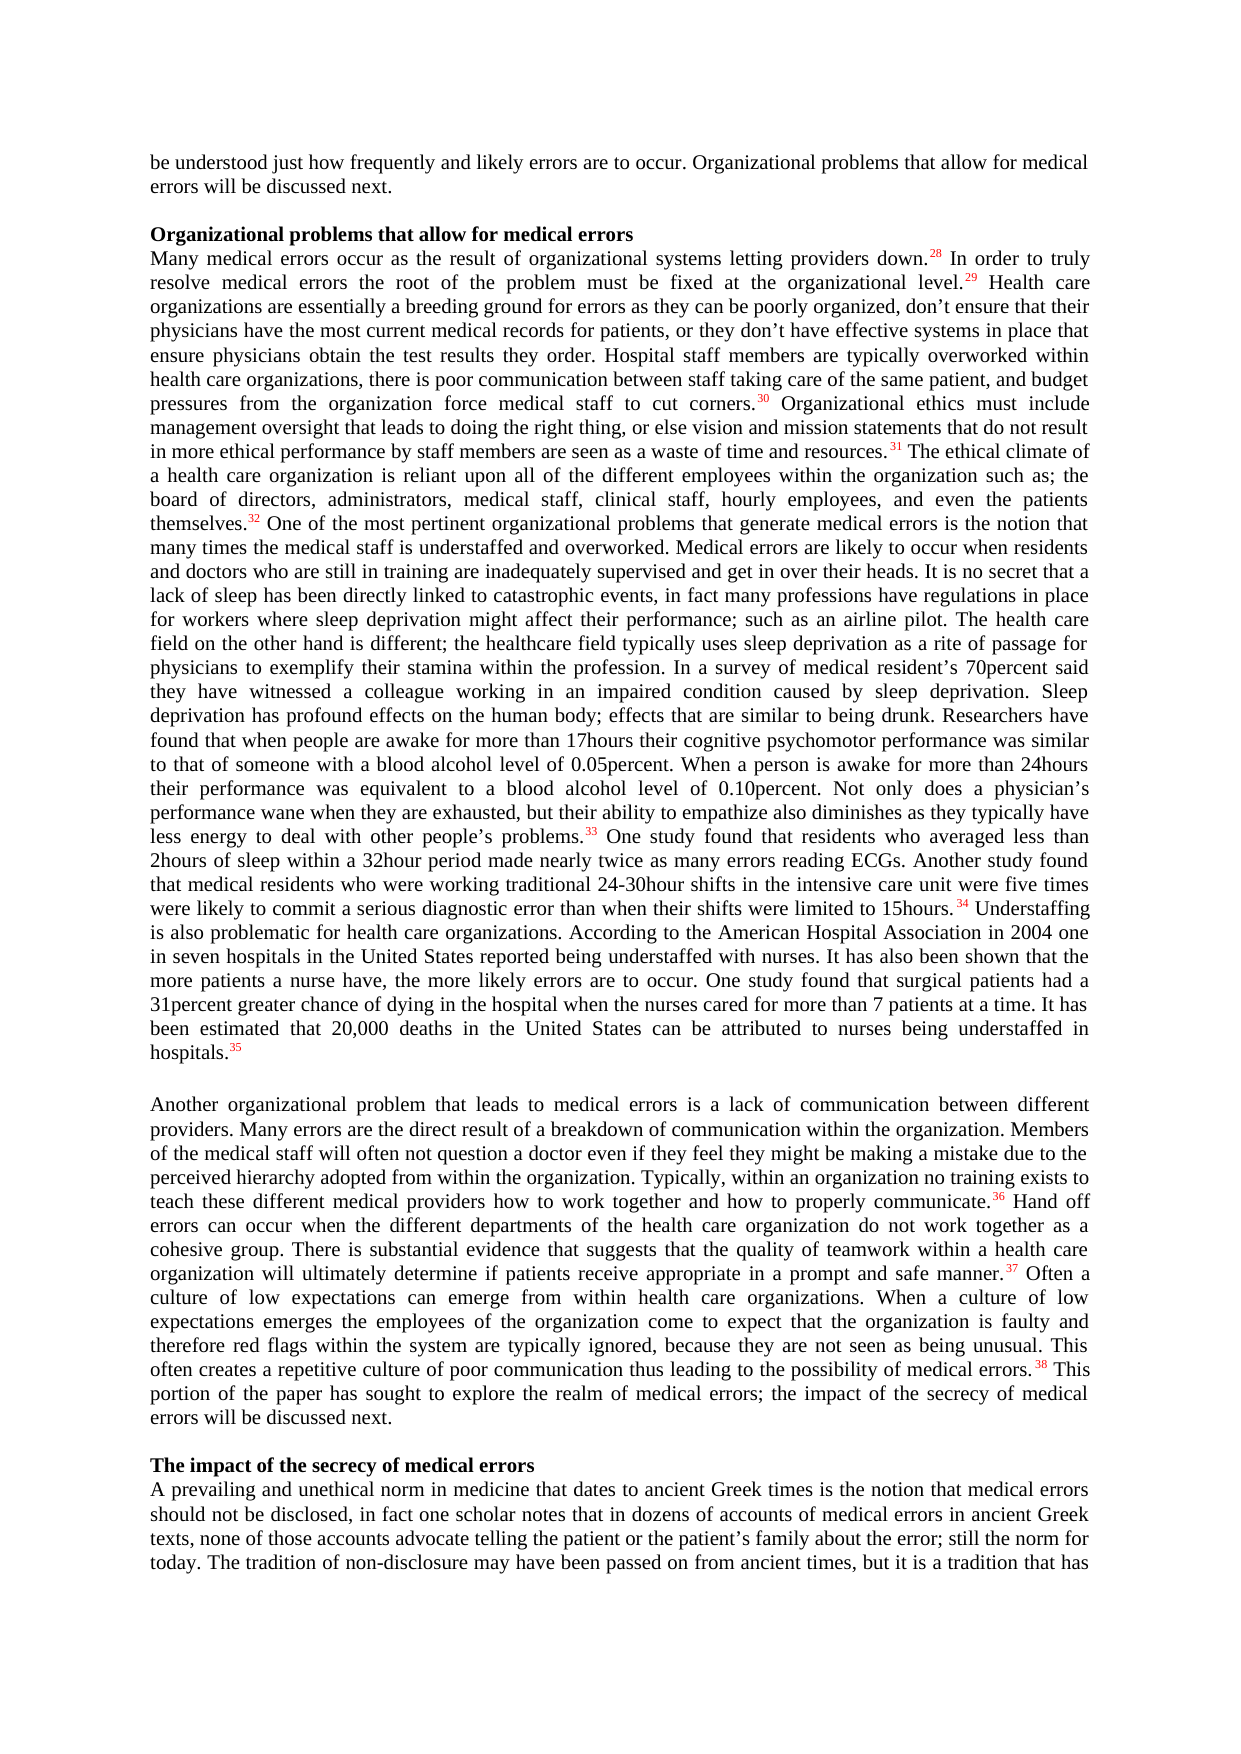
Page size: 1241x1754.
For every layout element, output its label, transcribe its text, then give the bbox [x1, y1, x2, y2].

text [150, 150, 1090, 198]
text The impact of the secrecy of medical errors [150, 1453, 1090, 1477]
text Organizational problems that allow for medical errors [150, 222, 1090, 246]
text Another organizational problem that leads to medical errors is a lack of communication between different providers. Many errors are the direct result of a breakdown of communication within the organization. Members of the medical staff will often not question a doctor even if they feel they might be making a mistake due to the perceived hierarchy adopted from within the organization. Typically, within an organization no training exists to teach these different medical providers how to work together and how to properly communicate.36 Hand off errors can occur when the different departments of the health care organization do not work together as a cohesive group. There is substantial evidence that suggests that the quality of teamwork within a health care organization will ultimately determine if patients receive appropriate in a prompt and safe manner.37 Often a culture of low expectations can emerge from within health care organizations. When a culture of low expectations emerges the employees of the organization come to expect that the organization is faulty and therefore red flags within the system are typically ignored, because they are not seen as being unusual. This often creates a repetitive culture of poor communication thus leading to the possibility of medical errors.38 This portion of the paper has sought to explore the realm of medical errors; the impact of the secrecy of medical errors will be discussed next. [150, 1092, 1090, 1429]
text Many medical errors occur as the result of organizational systems letting providers down.28 In order to truly resolve medical errors the root of the problem must be fixed at the organizational level.29 Health care organizations are essentially a breeding ground for errors as they can be poorly organized, don’t ensure that their physicians have the most current medical records for patients, or they don’t have effective systems in place that ensure physicians obtain the test results they order. Hospital staff members are typically overworked within health care organizations, there is poor communication between staff taking care of the same patient, and budget pressures from the organization force medical staff to cut corners.30 Organizational ethics must include management oversight that leads to doing the right thing, or else vision and mission statements that do not result in more ethical performance by staff members are seen as a waste of time and resources.31 The ethical climate of a health care organization is reliant upon all of the different employees within the organization such as; the board of directors, administrators, medical staff, clinical staff, hourly employees, and even the patients themselves.32 One of the most pertinent organizational problems that generate medical errors is the notion that many times the medical staff is understaffed and overworked. Medical errors are likely to occur when residents and doctors who are still in training are inadequately supervised and get in over their heads. It is no secret that a lack of sleep has been directly linked to catastrophic events, in fact many professions have regulations in place for workers where sleep deprivation might affect their performance; such as an airline pilot. The health care field on the other hand is different; the healthcare field typically uses sleep deprivation as a rite of passage for physicians to exemplify their stamina within the profession. In a survey of medical resident’s 70percent said they have witnessed a colleague working in an impaired condition caused by sleep deprivation. Sleep deprivation has profound effects on the human body; effects that are similar to being drunk. Researchers have found that when people are awake for more than 17hours their cognitive psychomotor performance was similar to that of someone with a blood alcohol level of 0.05percent. When a person is awake for more than 24hours their performance was equivalent to a blood alcohol level of 0.10percent. Not only does a physician’s performance wane when they are exhausted, but their ability to empathize also diminishes as they typically have less energy to deal with other people’s problems.33 One study found that residents who averaged less than 2hours of sleep within a 32hour period made nearly twice as many errors reading ECGs. Another study found that medical residents who were working traditional 24-30hour shifts in the intensive care unit were five times were likely to commit a serious diagnostic error than when their shifts were limited to 15hours.34 Understaffing is also problematic for health care organizations. According to the American Hospital Association in 2004 one in seven hospitals in the United States reported being understaffed with nurses. It has also been shown that the more patients a nurse have, the more likely errors are to occur. One study found that surgical patients had a 31percent greater chance of dying in the hospital when the nurses cared for more than 7 patients at a time. It has been estimated that 20,000 deaths in the United States can be attributed to nurses being understaffed in hospitals.35 [150, 246, 1090, 1064]
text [150, 1477, 1090, 1574]
